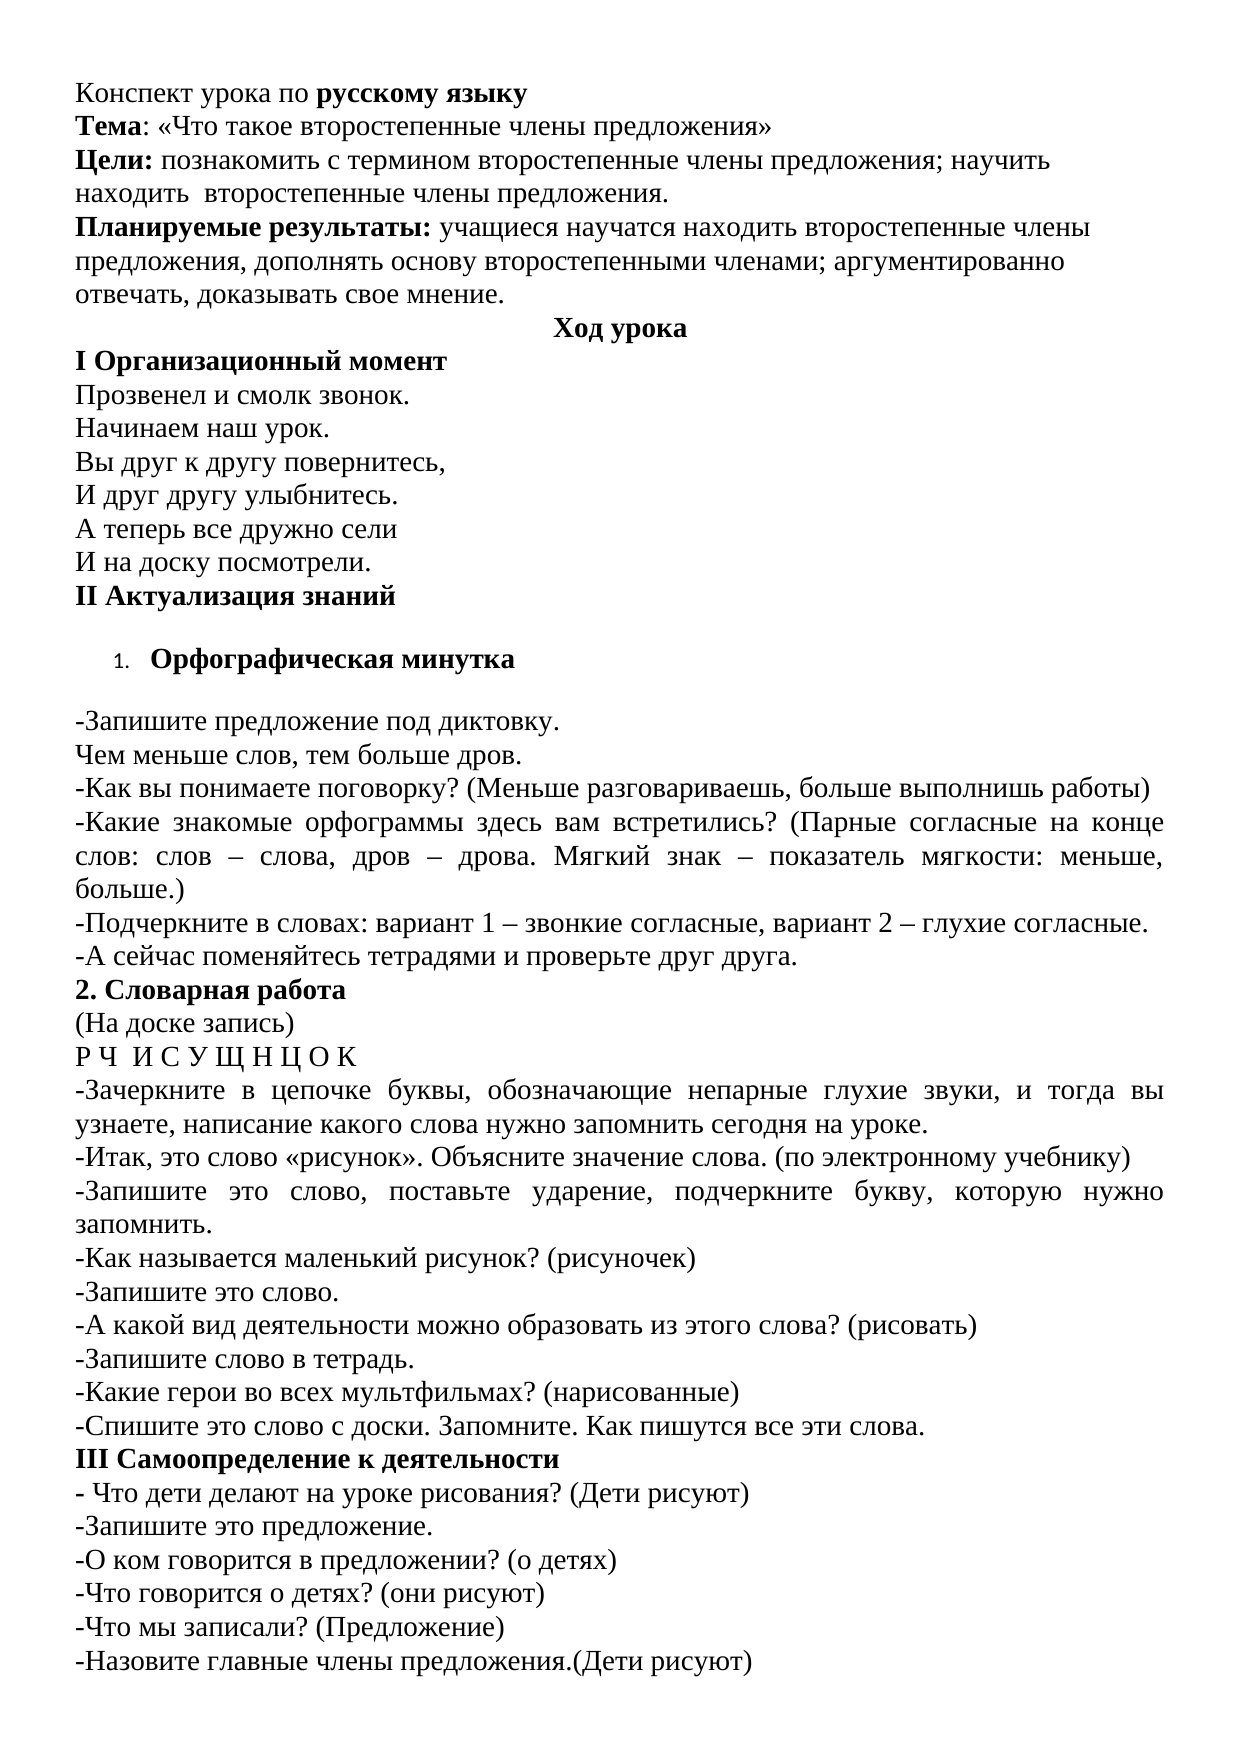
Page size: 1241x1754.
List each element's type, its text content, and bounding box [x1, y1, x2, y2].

text Вы друг к другу повернитесь, [75, 444, 1165, 477]
text -Запишите слово в тетрадь. [75, 1341, 1165, 1374]
list Орфографическая минутка [112, 641, 1165, 674]
text II Актуализация знаний [75, 578, 1165, 612]
text -А какой вид деятельности можно образовать из этого слова? (рисовать) [75, 1307, 1165, 1341]
text (На доске запись) [75, 1005, 1165, 1039]
text -О ком говорится в предложении? (о детях) [75, 1542, 1165, 1576]
text Ход урока [75, 310, 1165, 343]
text -Как вы понимаете поговорку? (Меньше разговариваешь, больше выполнишь работы) [75, 771, 1165, 804]
text -Итак, это слово «рисунок». Объясните значение слова. (по электронному учебнику) [75, 1139, 1165, 1173]
text -Спишите это слово с доски. Запомните. Как пишутся все эти слова. [75, 1408, 1165, 1441]
text 2. Словарная работа [75, 972, 1165, 1005]
text Р Ч И С У Щ Н Ц О К [75, 1039, 1165, 1072]
text -Запишите это слово. [75, 1274, 1165, 1307]
text -Как называется маленький рисунок? (рисуночек) [75, 1240, 1165, 1274]
text - Что дети делают на уроке рисования? (Дети рисуют) [75, 1475, 1165, 1508]
text И друг другу улыбнитесь. [75, 477, 1165, 511]
text Конспект урока по русскому языку [75, 75, 1165, 108]
text -Запишите предложение под диктовку. [75, 703, 1165, 737]
text III Самоопределение к деятельности [75, 1441, 1165, 1475]
text А теперь все дружно сели [75, 511, 1165, 544]
text -Что мы записали? (Предложение) [75, 1609, 1165, 1643]
text -Зачеркните в цепочке буквы, обозначающие непарные глухие звуки, и тогда вы узнаете, написание какого слова нужно запомнить сегодня на уроке. [75, 1072, 1165, 1139]
text Тема: «Что такое второстепенные члены предложения» [75, 108, 1165, 142]
text -А сейчас поменяйтесь тетрадями и проверьте друг друга. [75, 938, 1165, 972]
text -Подчеркните в словах: вариант 1 – звонкие согласные, вариант 2 – глухие согласные. [75, 905, 1165, 938]
text И на доску посмотрели. [75, 544, 1165, 578]
text Прозвенел и смолк звонок. [75, 377, 1165, 410]
text Начинаем наш урок. [75, 410, 1165, 444]
text Цели: познакомить с термином второстепенные члены предложения; научить находить второстепенные члены предложения. [75, 142, 1165, 209]
text -Что говорится о детях? (они рисуют) [75, 1576, 1165, 1609]
text I Организационный момент [75, 343, 1165, 377]
text -Назовите главные члены предложения.(Дети рисуют) [75, 1643, 1165, 1676]
text -Какие знакомые орфограммы здесь вам встретились? (Парные согласные на конце слов: слов – слова, дров – дрова. Мягкий знак – показатель мягкости: меньше, больше.) [75, 804, 1165, 905]
text -Какие герои во всех мультфильмах? (нарисованные) [75, 1374, 1165, 1408]
text -Запишите это предложение. [75, 1508, 1165, 1542]
text -Запишите это слово, поставьте ударение, подчеркните букву, которую нужно запомнить. [75, 1173, 1165, 1240]
text Чем меньше слов, тем больше дров. [75, 737, 1165, 771]
text Планируемые результаты: учащиеся научатся находить второстепенные члены предложения, дополнять основу второстепенными членами; аргументированно отвечать, доказывать свое мнение. [75, 209, 1165, 310]
